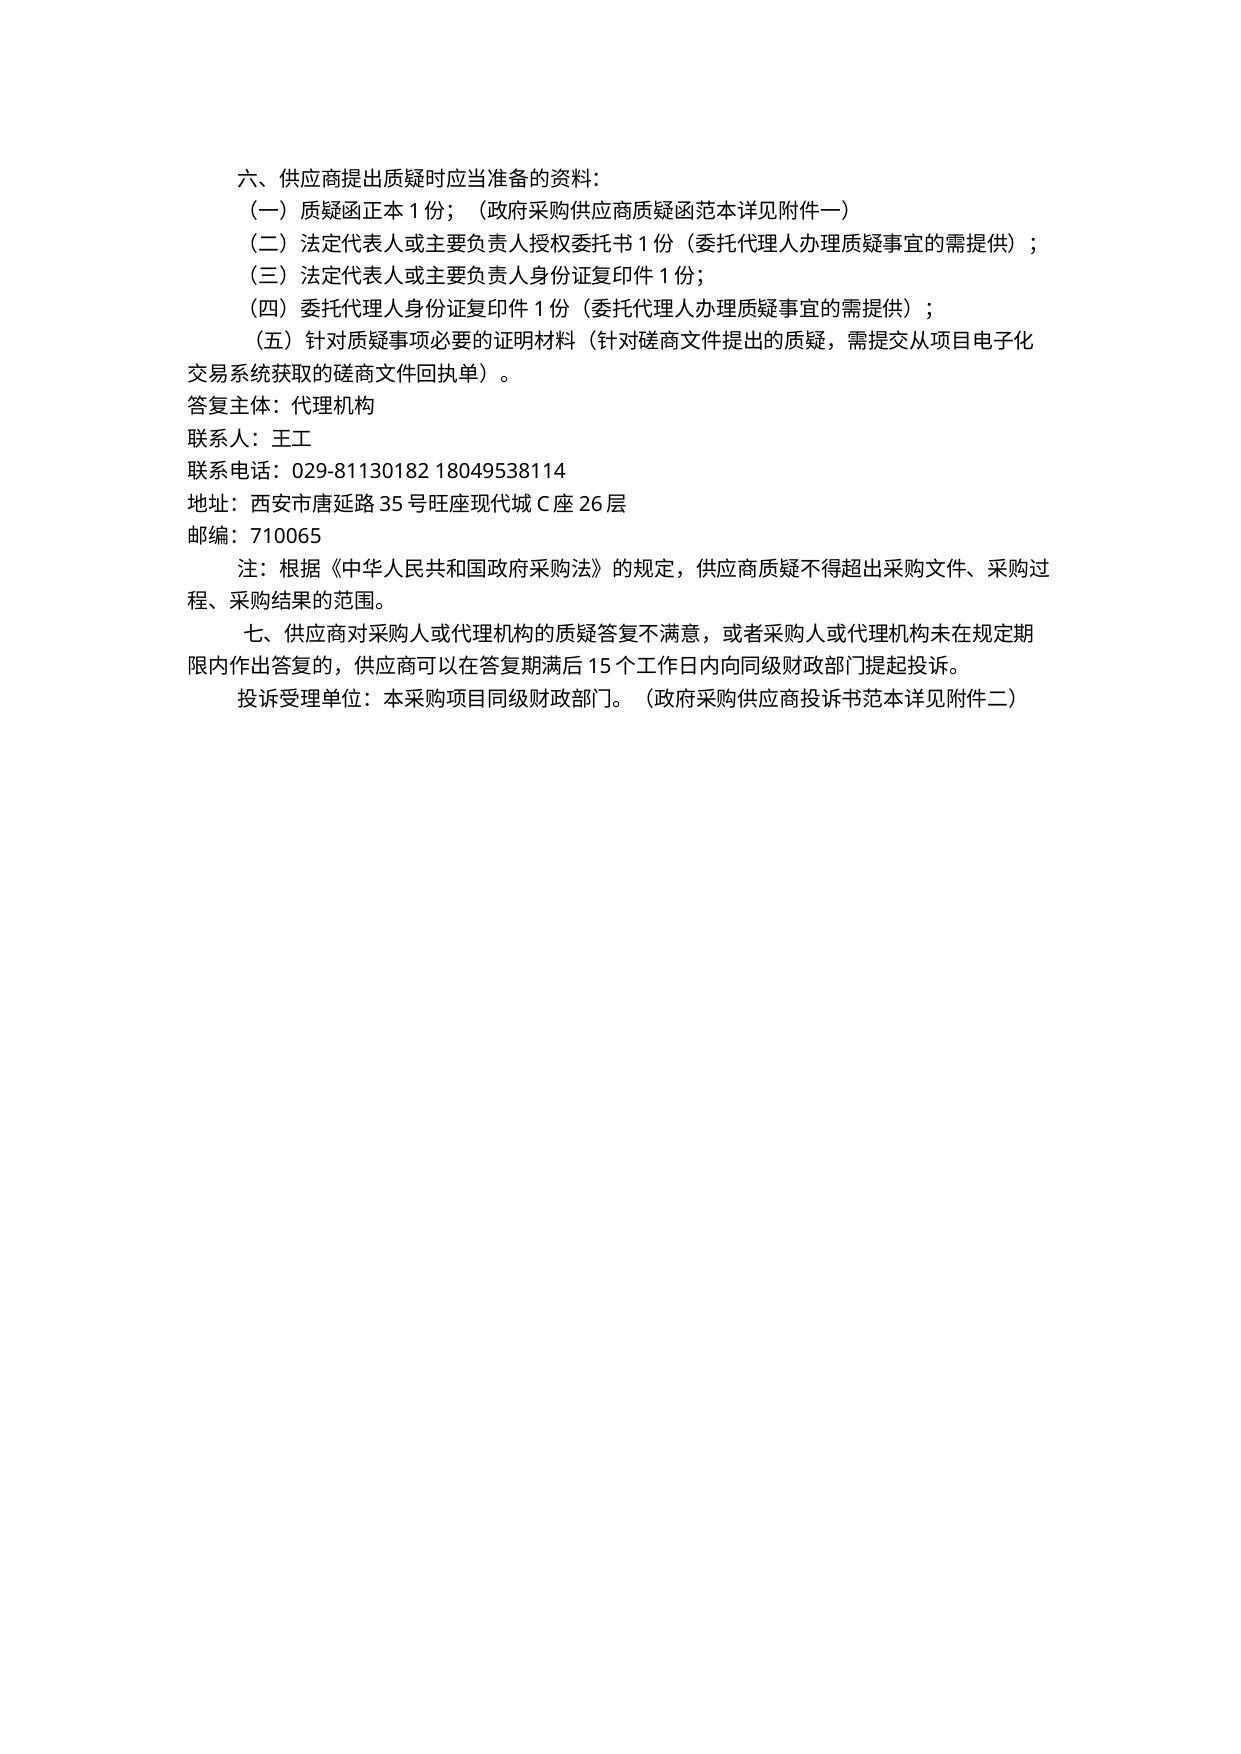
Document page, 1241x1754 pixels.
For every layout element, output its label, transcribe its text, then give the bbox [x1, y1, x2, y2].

text 答复主体：代理机构 [187, 389, 1053, 422]
text 七、供应商对采购人或代理机构的质疑答复不满意，或者采购人或代理机构未在规定期限内作出答复的，供应商可以在答复期满后15个工作日内向同级财政部门提起投诉。 [187, 617, 1053, 682]
text 投诉受理单位：本采购项目同级财政部门。（政府采购供应商投诉书范本详见附件二） [187, 682, 1053, 714]
text （一）质疑函正本1份；（政府采购供应商质疑函范本详见附件一） [187, 194, 1053, 227]
text （二）法定代表人或主要负责人授权委托书1份（委托代理人办理质疑事宜的需提供）； [187, 227, 1053, 259]
text 邮编：710065 [187, 519, 1053, 552]
text （五）针对质疑事项必要的证明材料（针对磋商文件提出的质疑，需提交从项目电子化交易系统获取的磋商文件回执单）。 [187, 324, 1053, 389]
text 联系电话：029-81130182 18049538114 [187, 454, 1053, 487]
text 联系人：王工 [187, 422, 1053, 454]
text （四）委托代理人身份证复印件1份（委托代理人办理质疑事宜的需提供）； [187, 292, 1053, 324]
text 地址：西安市唐延路35号旺座现代城C座26层 [187, 487, 1053, 519]
text 六、供应商提出质疑时应当准备的资料： [187, 162, 1053, 194]
text 注：根据《中华人民共和国政府采购法》的规定，供应商质疑不得超出采购文件、采购过程、采购结果的范围。 [187, 552, 1053, 617]
text （三）法定代表人或主要负责人身份证复印件1份； [187, 259, 1053, 292]
